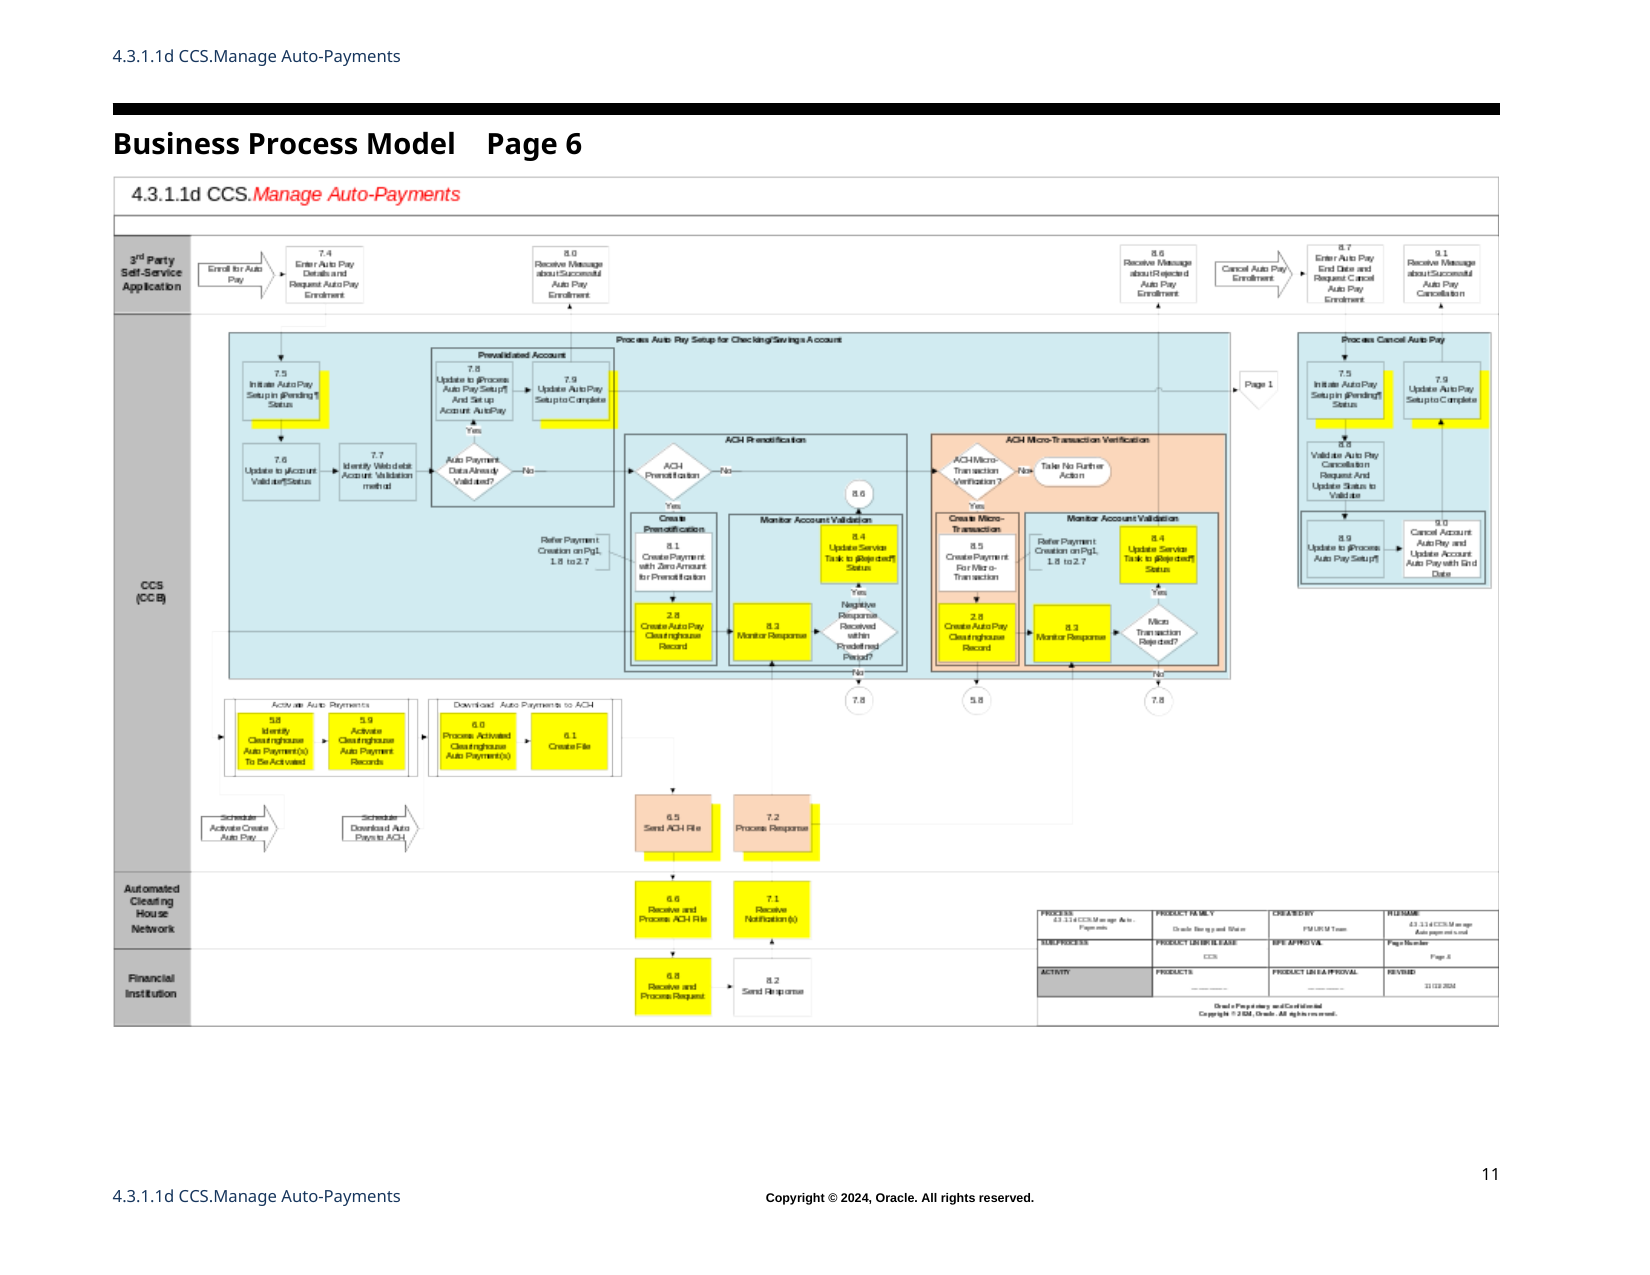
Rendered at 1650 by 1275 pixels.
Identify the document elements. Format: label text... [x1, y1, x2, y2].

subtitle Business Process Model Page 6 [112, 104, 1500, 163]
